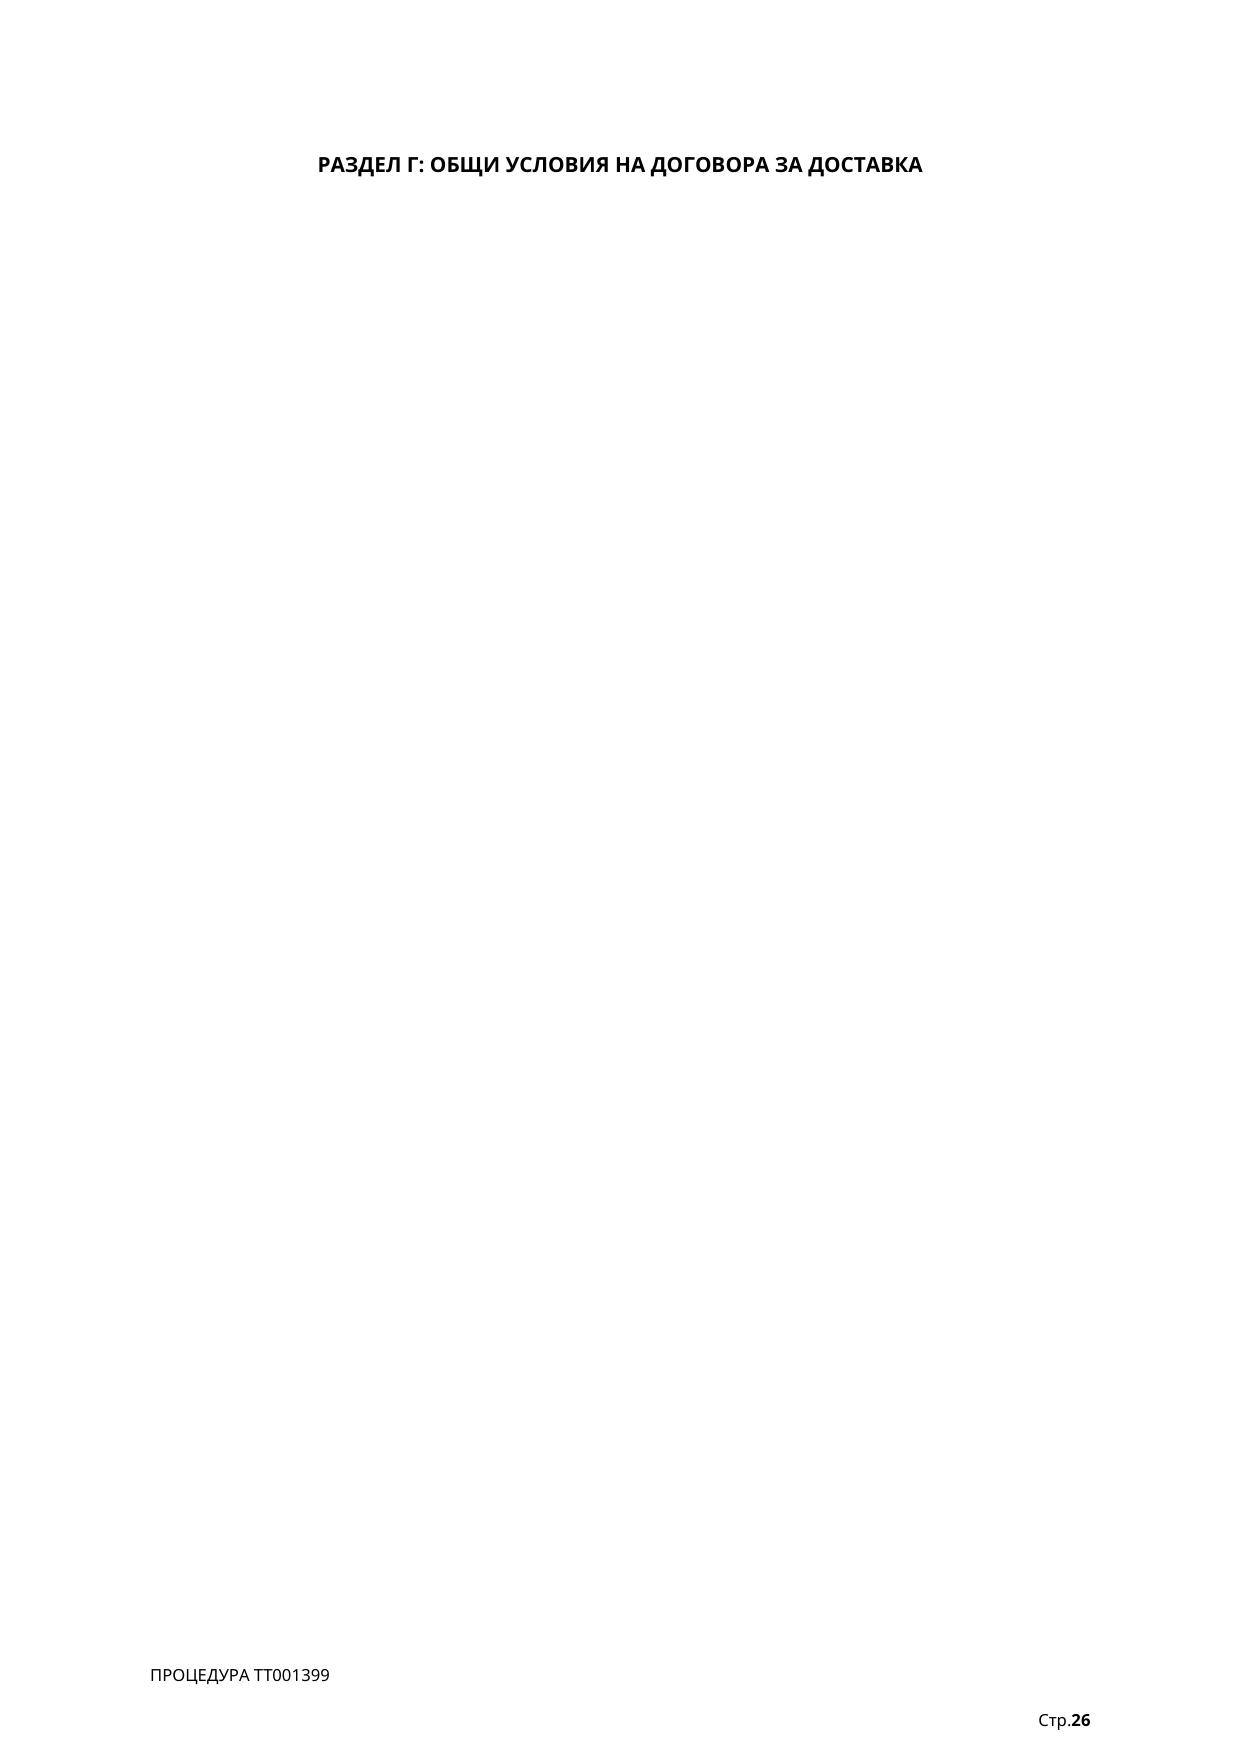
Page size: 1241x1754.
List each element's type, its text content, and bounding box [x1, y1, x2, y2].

text РАЗДЕЛ Г: ОБЩИ УСЛОВИЯ НА ДОГОВОРА ЗА ДОСТАВКА [150, 150, 1090, 178]
